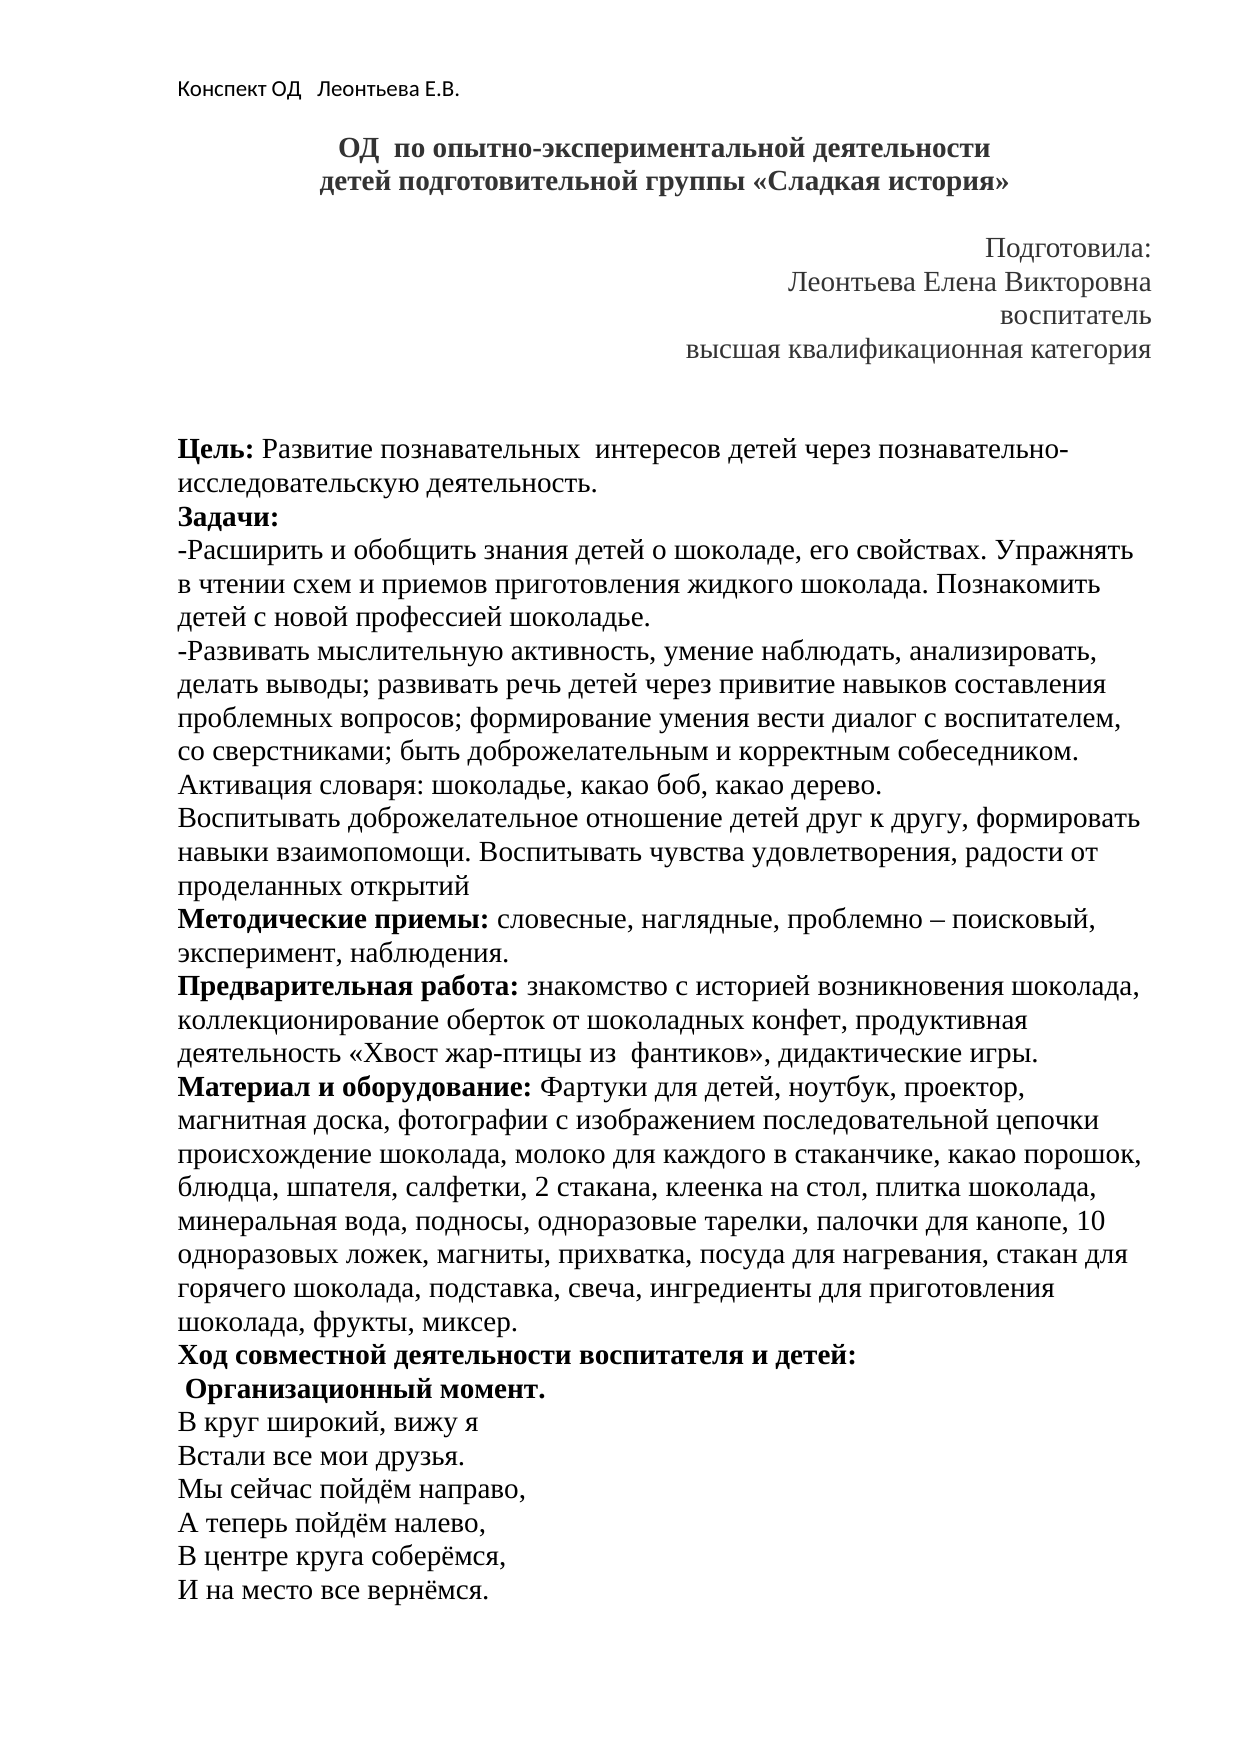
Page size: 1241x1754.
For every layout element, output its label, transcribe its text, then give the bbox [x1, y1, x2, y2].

text Мы сейчас пойдём направо, [177, 1471, 1152, 1505]
text Подготовила: Леонтьева Елена Викторовна [177, 230, 1152, 297]
text ОД по опытно-экспериментальной деятельности [177, 130, 1152, 163]
text воспитатель [177, 297, 1152, 331]
text В круг широкий, вижу я [177, 1404, 1152, 1438]
text Организационный момент. [177, 1371, 1152, 1404]
text Ход совместной деятельности воспитателя и детей: [177, 1337, 1152, 1371]
text А теперь пойдём налево, [177, 1505, 1152, 1538]
text Задачи: [177, 499, 1152, 532]
text Цель: Развитие познавательных интересов детей через познавательно-исследовательскую деятельность. [177, 432, 1152, 499]
text Материал и оборудование: Фартуки для детей, ноутбук, проектор, магнитная доска, фотографии с изображением последовательной цепочки происхождение шоколада, молоко для каждого в стаканчике, какао порошок, блюдца, шпателя, салфетки, 2 стакана, клеенка на стол, плитка шоколада, минеральная вода, подносы, одноразовые тарелки, палочки для канопе, 10 одноразовых ложек, магниты, прихватка, посуда для нагревания, стакан для горячего шоколада, подставка, свеча, ингредиенты для приготовления шоколада, фрукты, миксер. [177, 1069, 1152, 1337]
text И на место все вернёмся. [177, 1572, 1152, 1606]
text детей подготовительной группы «Сладкая история» [177, 163, 1152, 197]
text В центре круга соберёмся, [177, 1538, 1152, 1572]
text -Расширить и обобщить знания детей о шоколаде, его свойствах. Упражнять в чтении схем и приемов приготовления жидкого шоколада. Познакомить детей с новой профессией шоколадье. [177, 532, 1152, 633]
text Предварительная работа: знакомство с историей возникновения шоколада, коллекционирование оберток от шоколадных конфет, продуктивная деятельность «Хвост жар-птицы из фантиков», дидактические игры. [177, 968, 1152, 1069]
text Методические приемы: словесные, наглядные, проблемно – поисковый, эксперимент, наблюдения. [177, 901, 1152, 968]
text Встали все мои друзья. [177, 1438, 1152, 1471]
text -Развивать мыслительную активность, умение наблюдать, анализировать, делать выводы; развивать речь детей через привитие навыков составления проблемных вопросов; формирование умения вести диалог с воспитателем, со сверстниками; быть доброжелательным и корректным собеседником. Активация словаря: шоколадье, какао боб, какао дерево. [177, 633, 1152, 801]
text высшая квалификационная категория [177, 331, 1152, 364]
text Воспитывать доброжелательное отношение детей друг к другу, формировать навыки взаимопомощи. Воспитывать чувства удовлетворения, радости от проделанных открытий [177, 801, 1152, 901]
